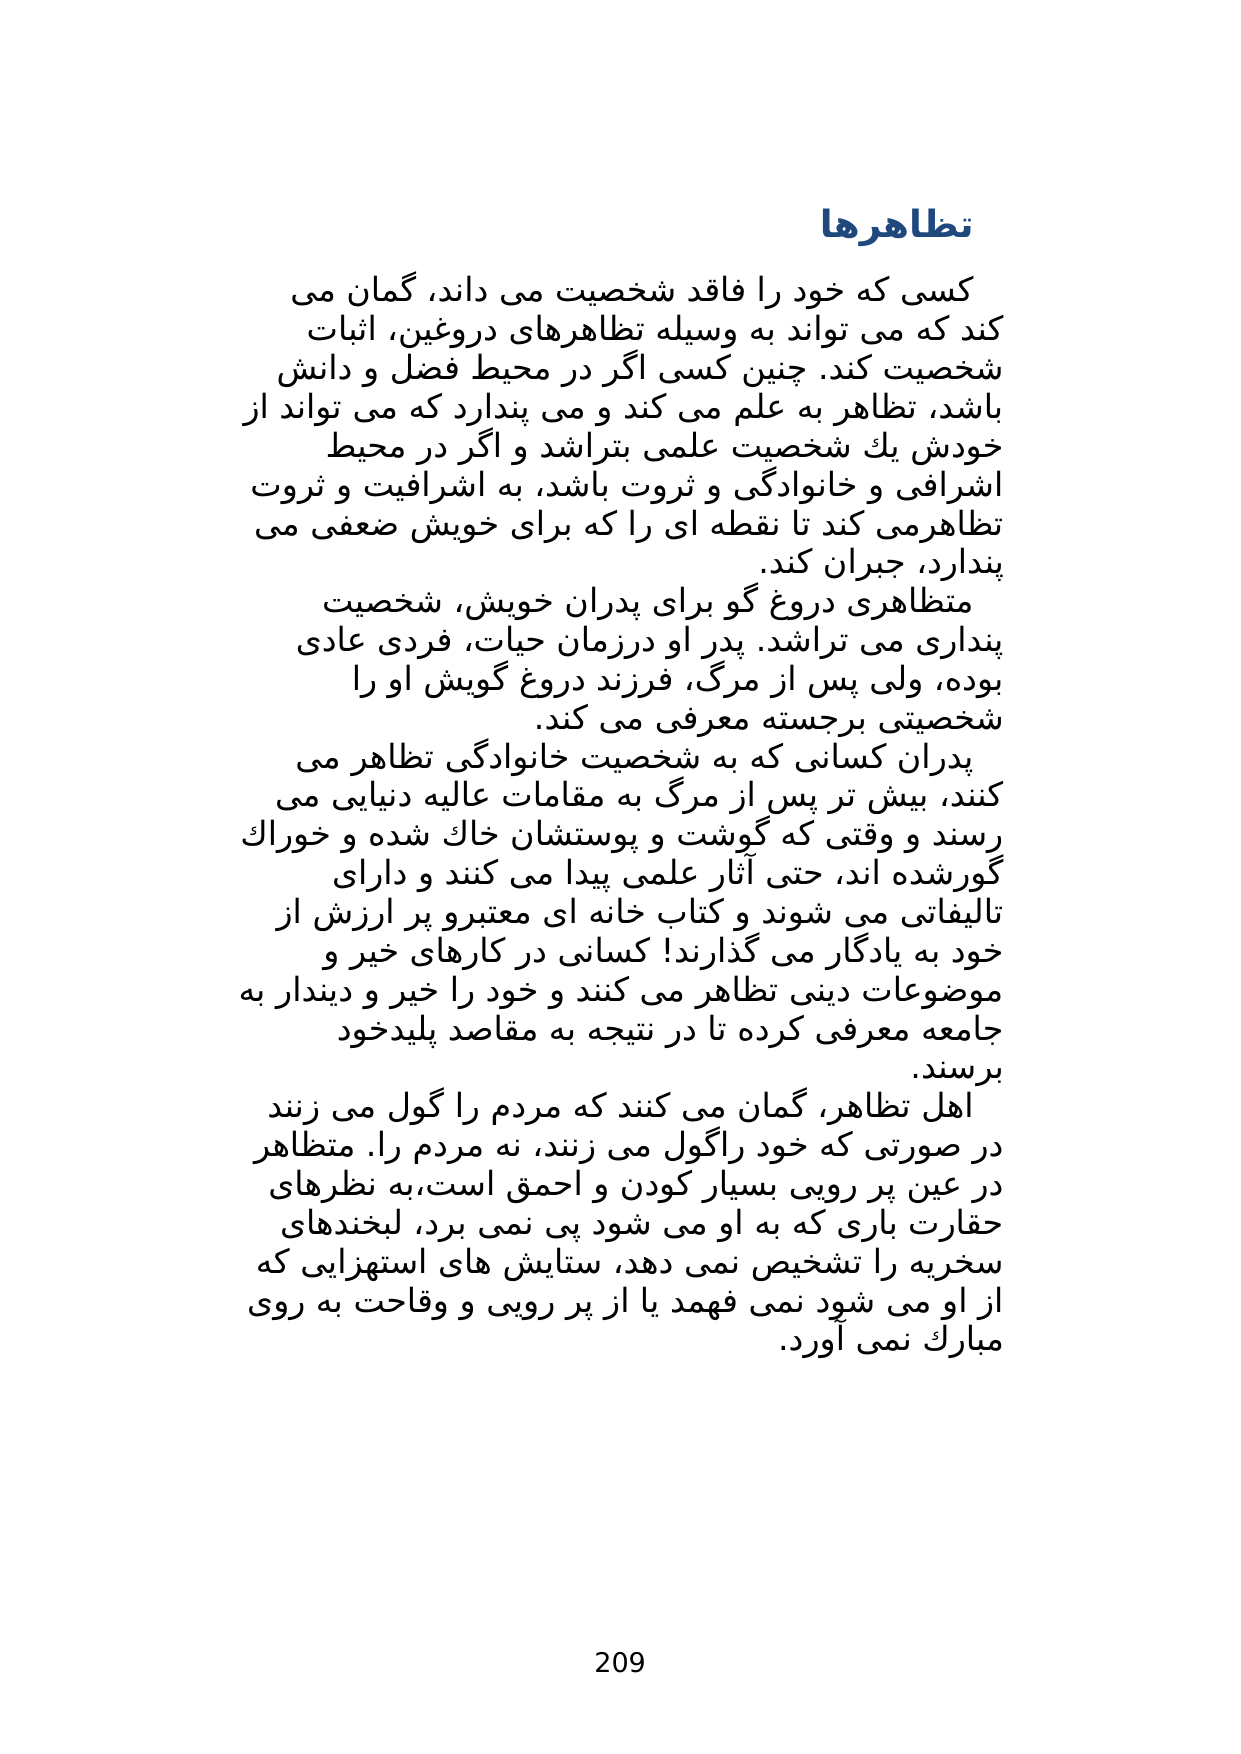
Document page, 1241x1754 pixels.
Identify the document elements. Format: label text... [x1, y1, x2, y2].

text متظاهرى دروغ گو براى پدران خويش، شخصيت پندارى مى تراشد. پدر او درزمان حيات، فردى عادى بوده، ولى پس از مرگ، فرزند دروغ گويش او را شخصيتى برجسته معرفى مى كند. [236, 582, 1004, 737]
text اهل تظاهر، گمان مى كنند كه مردم را گول مى زنند در صورتى كه خود راگول مى زنند، نه مردم را. متظاهر در عين پر رويى بسيار كودن و احمق است،به نظرهاى حقارت بارى كه به او مى شود پى نمى برد، لبخندهاى سخريه را تشخيص نمى دهد، ستايش هاى استهزايى كه از او مى شود نمى فهمد يا از پر رويى و وقاحت به روى مبارك نمى آورد. [236, 1087, 1004, 1359]
text كسى كه خود را فاقد شخصيت مى داند، گمان مى كند كه مى تواند به وسيله تظاهرهاى دروغين، اثبات شخصيت كند. چنين كسى اگر در محيط فضل و دانش باشد، تظاهر به علم مى كند و مى پندارد كه مى تواند از خودش يك شخصيت علمى بتراشد و اگر در محيط اشرافى و خانوادگى و ثروت باشد، به اشرافيت و ثروت تظاهرمى كند تا نقطه اى را كه براى خويش ضعفى مى پندارد، جبران كند. [236, 271, 1004, 582]
subtitle تظاهرها [236, 202, 1004, 246]
text پدران كسانى كه به شخصيت خانوادگى تظاهر مى كنند، بيش تر پس از مرگ به مقامات عاليه دنيايى مى رسند و وقتى كه گوشت و پوستشان خاك شده و خوراك گورشده اند، حتى آثار علمى پيدا مى كنند و داراى تاليفاتى مى شوند و كتاب خانه اى معتبرو پر ارزش از خود به يادگار مى گذارند! كسانى در كارهاى خير و موضوعات دينى تظاهر مى كنند و خود را خير و ديندار به جامعه معرفى كرده تا در نتيجه به مقاصد پليدخود برسند. [236, 737, 1004, 1087]
